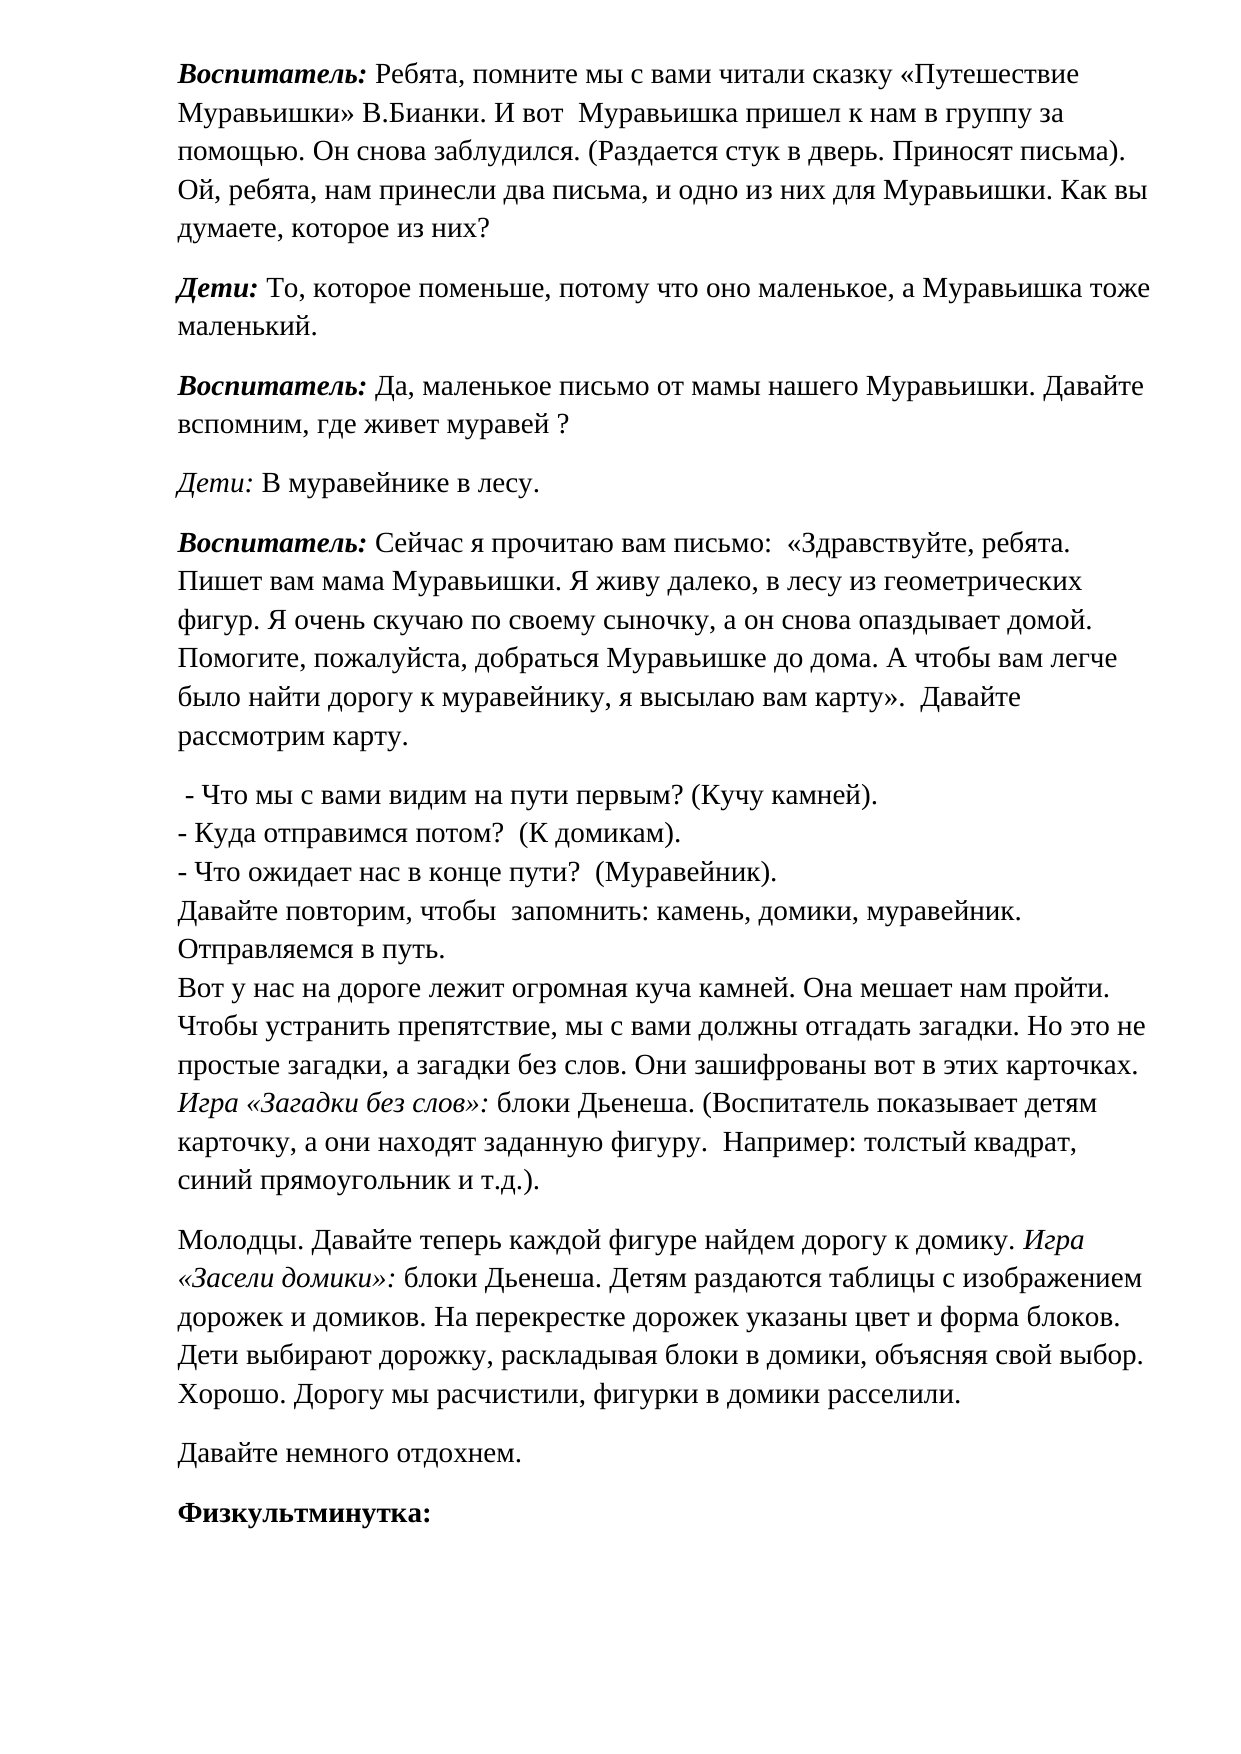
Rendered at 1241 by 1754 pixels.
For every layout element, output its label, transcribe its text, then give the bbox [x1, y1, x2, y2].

text - Что ожидает нас в конце пути? (Муравейник). [177, 854, 1152, 888]
text Воспитатель: Сейчас я прочитаю вам письмо: «Здравствуйте, ребята. Пишет вам мама Муравьишки. Я живу далеко, в лесу из геометрических фигур. Я очень скучаю по своему сыночку, а он снова опаздывает домой. Помогите, пожалуйста, добраться Муравьишке до дома. А чтобы вам легче было найти дорогу к муравейнику, я высылаю вам карту». Давайте рассмотрим карту. [177, 525, 1152, 751]
text Воспитатель: Да, маленькое письмо от мамы нашего Муравьишки. Давайте вспомним, где живет муравей ? [177, 368, 1152, 440]
text Дети: В муравейнике в лесу. [177, 466, 1152, 499]
text Дети: То, которое поменьше, потому что оно маленькое, а Муравьишка тоже маленький. [177, 270, 1152, 342]
text Давайте немного отдохнем. [177, 1435, 1152, 1469]
text - Что мы с вами видим на пути первым? (Кучу камней). [177, 777, 1152, 811]
text Отправляемся в путь. [177, 931, 1152, 965]
text Молодцы. Давайте теперь каждой фигуре найдем дорогу к домику. Игра «Засели домики»: блоки Дьенеша. Детям раздаются таблицы с изображением дорожек и домиков. На перекрестке дорожек указаны цвет и форма блоков. Дети выбирают дорожку, раскладывая блоки в домики, объясняя свой выбор. Хорошо. Дорогу мы расчистили, фигурки в домики расселили. [177, 1222, 1152, 1409]
text Воспитатель: Ребята, помните мы с вами читали сказку «Путешествие Муравьишки» В.Бианки. И вот Муравьишка пришел к нам в группу за помощью. Он снова заблудился. (Раздается стук в дверь. Приносят письма). Ой, ребята, нам принесли два письма, и одно из них для Муравьишки. Как вы думаете, которое из них? [177, 56, 1152, 244]
text - Куда отправимся потом? (К домикам). [177, 816, 1152, 849]
text Физкультминутка: [177, 1495, 1152, 1528]
text Давайте повторим, чтобы запомнить: камень, домики, муравейник. [177, 893, 1152, 926]
text Вот у нас на дороге лежит огромная куча камней. Она мешает нам пройти. Чтобы устранить препятствие, мы с вами должны отгадать загадки. Но это не простые загадки, а загадки без слов. Они зашифрованы вот в этих карточках. Игра «Загадки без слов»: блоки Дьенеша. (Воспитатель показывает детям карточку, а они находят заданную фигуру. Например: толстый квадрат, синий прямоугольник и т.д.). [177, 970, 1152, 1196]
